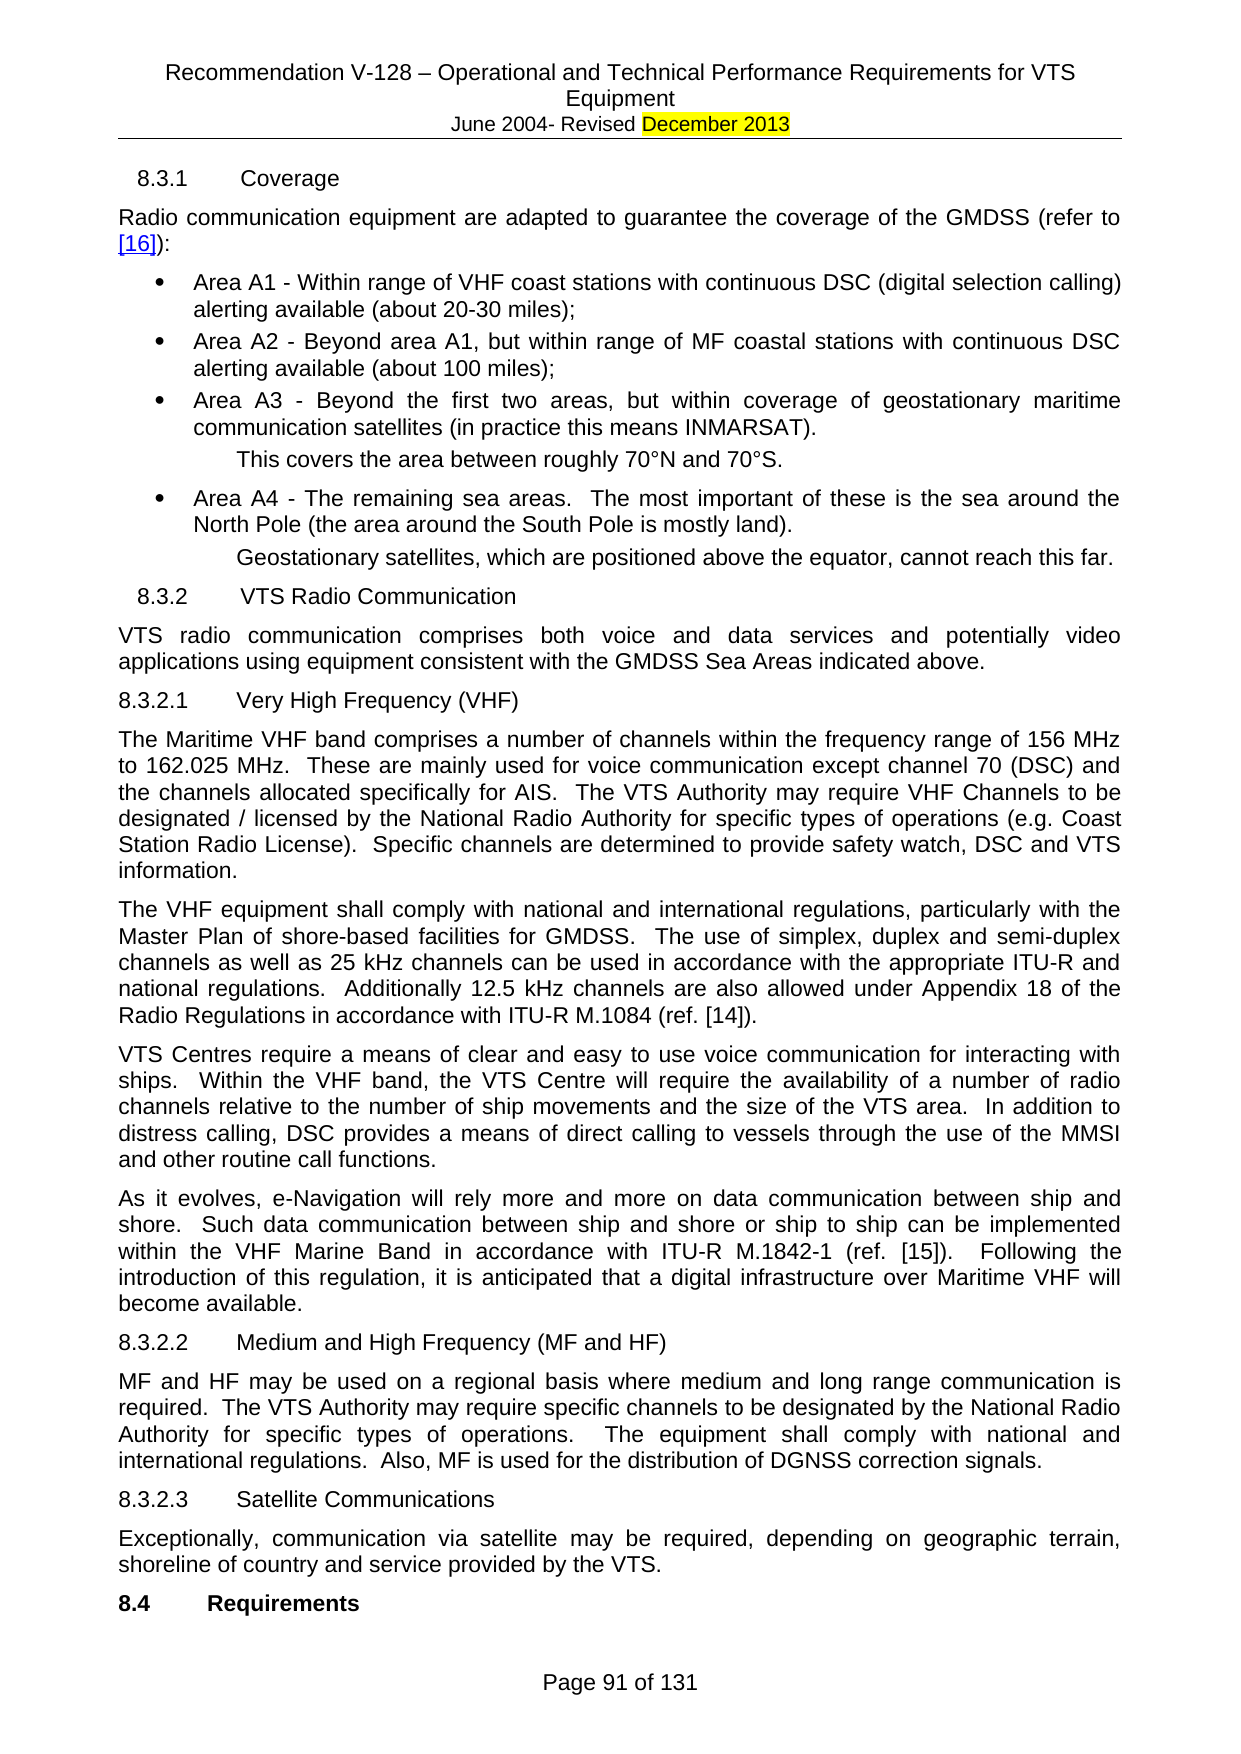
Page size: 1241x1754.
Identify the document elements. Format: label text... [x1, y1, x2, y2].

subtitle Medium and High Frequency (MF and HF) [118, 1329, 1122, 1356]
text This covers the area between roughly 70°N and 70°S. [236, 446, 1122, 472]
subtitle Coverage [137, 165, 1122, 192]
subtitle VTS Radio Communication [137, 583, 1122, 609]
text MF and HF may be used on a regional basis where medium and long range communication is required. The VTS Authority may require specific channels to be designated by the National Radio Authority for specific types of operations. The equipment shall comply with national and international regulations. Also, MF is used for the distribution of DGNSS correction signals. [118, 1368, 1122, 1473]
subtitle Very High Frequency (VHF) [118, 687, 1122, 713]
text VTS radio communication comprises both voice and data services and potentially video applications using equipment consistent with the GMDSS Sea Areas indicated above. [118, 622, 1122, 674]
text As it evolves, e-Navigation will rely more and more on data communication between ship and shore. Such data communication between ship and shore or ship to ship can be implemented within the VHF Marine Band in accordance with ITU-R M.1842-1 (ref. [15]). Following the introduction of this regulation, it is anticipated that a digital infrastructure over Maritime VHF will become available. [118, 1185, 1122, 1317]
text Area A1 - Within range of VHF coast stations with continuous DSC (digital selection calling) alerting available (about 20-30 miles); [156, 269, 1122, 322]
text The VHF equipment shall comply with national and international regulations, particularly with the Master Plan of shore-based facilities for GMDSS. The use of simplex, duplex and semi-duplex channels as well as 25 kHz channels can be used in accordance with the appropriate ITU-R and national regulations. Additionally 12.5 kHz channels are also allowed under Appendix 18 of the Radio Regulations in accordance with ITU-R M.1084 (ref. [14]). [118, 896, 1122, 1028]
text Geostationary satellites, which are positioned above the equator, cannot reach this far. [236, 544, 1122, 570]
text Area A3 - Beyond the first two areas, but within coverage of geostationary maritime communication satellites (in practice this means INMARSAT). [156, 387, 1122, 440]
text Exceptionally, communication via satellite may be required, depending on geographic terrain, shoreline of country and service provided by the VTS. [118, 1525, 1122, 1577]
text Area A4 - The remaining sea areas. The most important of these is the sea around the North Pole (the area around the South Pole is mostly land). [156, 485, 1122, 538]
text The Maritime VHF band comprises a number of channels within the frequency range of 156 MHz to 162.025 MHz. These are mainly used for voice communication except channel 70 (DSC) and the channels allocated specifically for AIS. The VTS Authority may require VHF Channels to be designated / licensed by the National Radio Authority for specific types of operations (e.g. Coast Station Radio License). Specific channels are determined to provide safety watch, DSC and VTS information. [118, 726, 1122, 884]
subtitle Satellite Communications [118, 1486, 1122, 1512]
subtitle Requirements [118, 1590, 1122, 1616]
text Radio communication equipment are adapted to guarantee the coverage of the GMDSS (refer to [16]): [118, 204, 1122, 257]
text VTS Centres require a means of clear and easy to use voice communication for interacting with ships. Within the VHF band, the VTS Centre will require the availability of a number of radio channels relative to the number of ship movements and the size of the VTS area. In addition to distress calling, DSC provides a means of direct calling to vessels through the use of the MMSI and other routine call functions. [118, 1041, 1122, 1172]
text Area A2 - Beyond area A1, but within range of MF coastal stations with continuous DSC alerting available (about 100 miles); [156, 328, 1122, 381]
